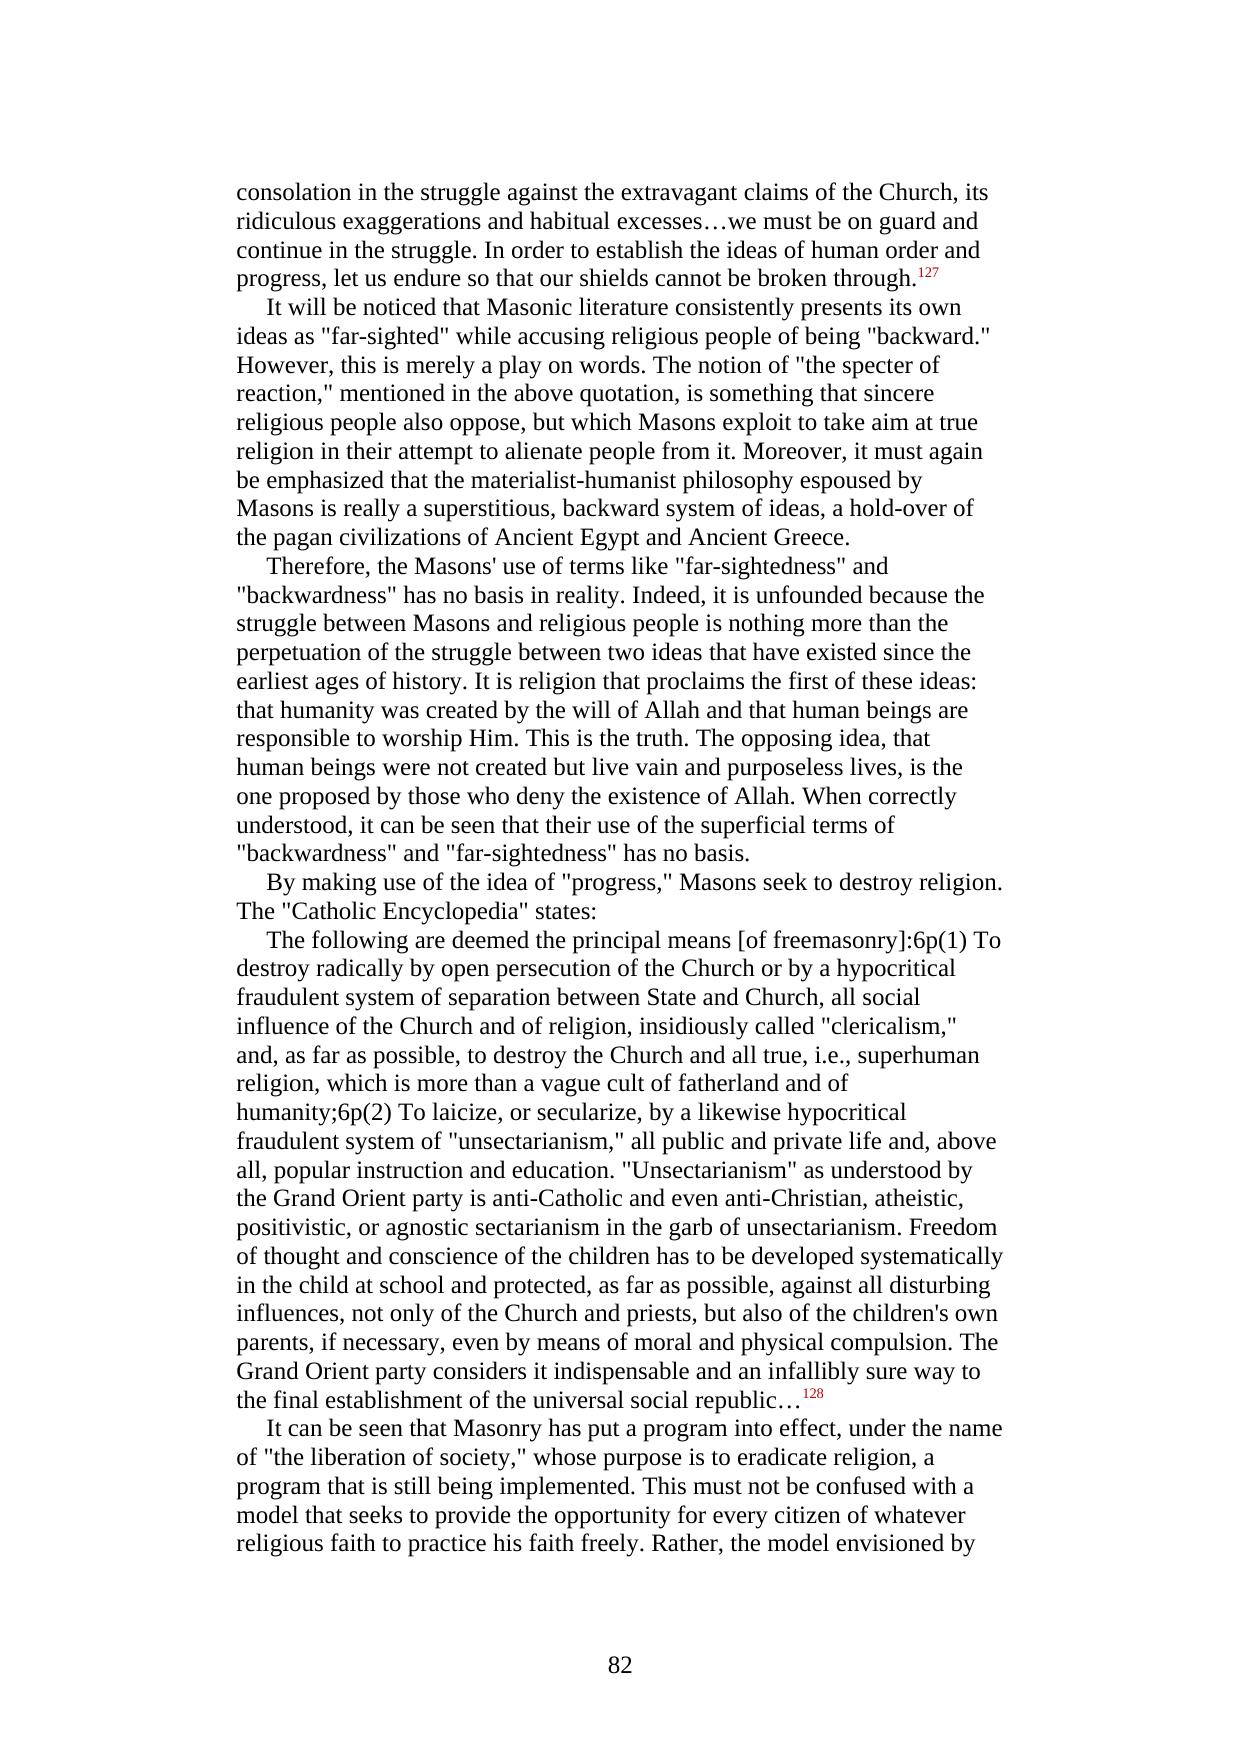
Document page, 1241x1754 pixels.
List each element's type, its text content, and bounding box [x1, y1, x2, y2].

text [236, 1413, 1004, 1557]
text By making use of the idea of "progress," Masons seek to destroy religion. The "Catholic Encyclopedia" states: [236, 867, 1004, 925]
text The following are deemed the principal means [of freemasonry]:6p(1) To destroy radically by open persecution of the Church or by a hypocritical fraudulent system of separation between State and Church, all social influence of the Church and of religion, insidiously called "clericalism," and, as far as possible, to destroy the Church and all true, i.e., superhuman religion, which is more than a vague cult of fatherland and of humanity;6p(2) To laicize, or secularize, by a likewise hypocritical fraudulent system of "unsectarianism," all public and private life and, above all, popular instruction and education. "Unsectarianism" as understood by the Grand Orient party is anti-Catholic and even anti-Christian, atheistic, positivistic, or agnostic sectarianism in the garb of unsectarianism. Freedom of thought and conscience of the children has to be developed systematically in the child at school and protected, as far as possible, against all disturbing influences, not only of the Church and priests, but also of the children's own parents, if necessary, even by means of moral and physical compulsion. The Grand Orient party considers it indispensable and an infallibly sure way to the final establishment of the universal social republic…128 [236, 925, 1004, 1413]
text Therefore, the Masons' use of terms like "far-sightedness" and "backwardness" has no basis in reality. Indeed, it is unfounded because the struggle between Masons and religious people is nothing more than the perpetuation of the struggle between two ideas that have existed since the earliest ages of history. It is religion that proclaims the first of these ideas: that humanity was created by the will of Allah and that human beings are responsible to worship Him. This is the truth. The opposing idea, that human beings were not created but live vain and purposeless lives, is the one proposed by those who deny the existence of Allah. When correctly understood, it can be seen that their use of the superficial terms of "backwardness" and "far-sightedness" has no basis. [236, 551, 1004, 867]
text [236, 177, 1004, 292]
text It will be noticed that Masonic literature consistently presents its own ideas as "far-sighted" while accusing religious people of being "backward." However, this is merely a play on words. The notion of "the specter of reaction," mentioned in the above quotation, is something that sincere religious people also oppose, but which Masons exploit to take aim at true religion in their attempt to alienate people from it. Moreover, it must again be emphasized that the materialist-humanist philosophy espoused by Masons is really a superstitious, backward system of ideas, a hold-over of the pagan civilizations of Ancient Egypt and Ancient Greece. [236, 292, 1004, 551]
